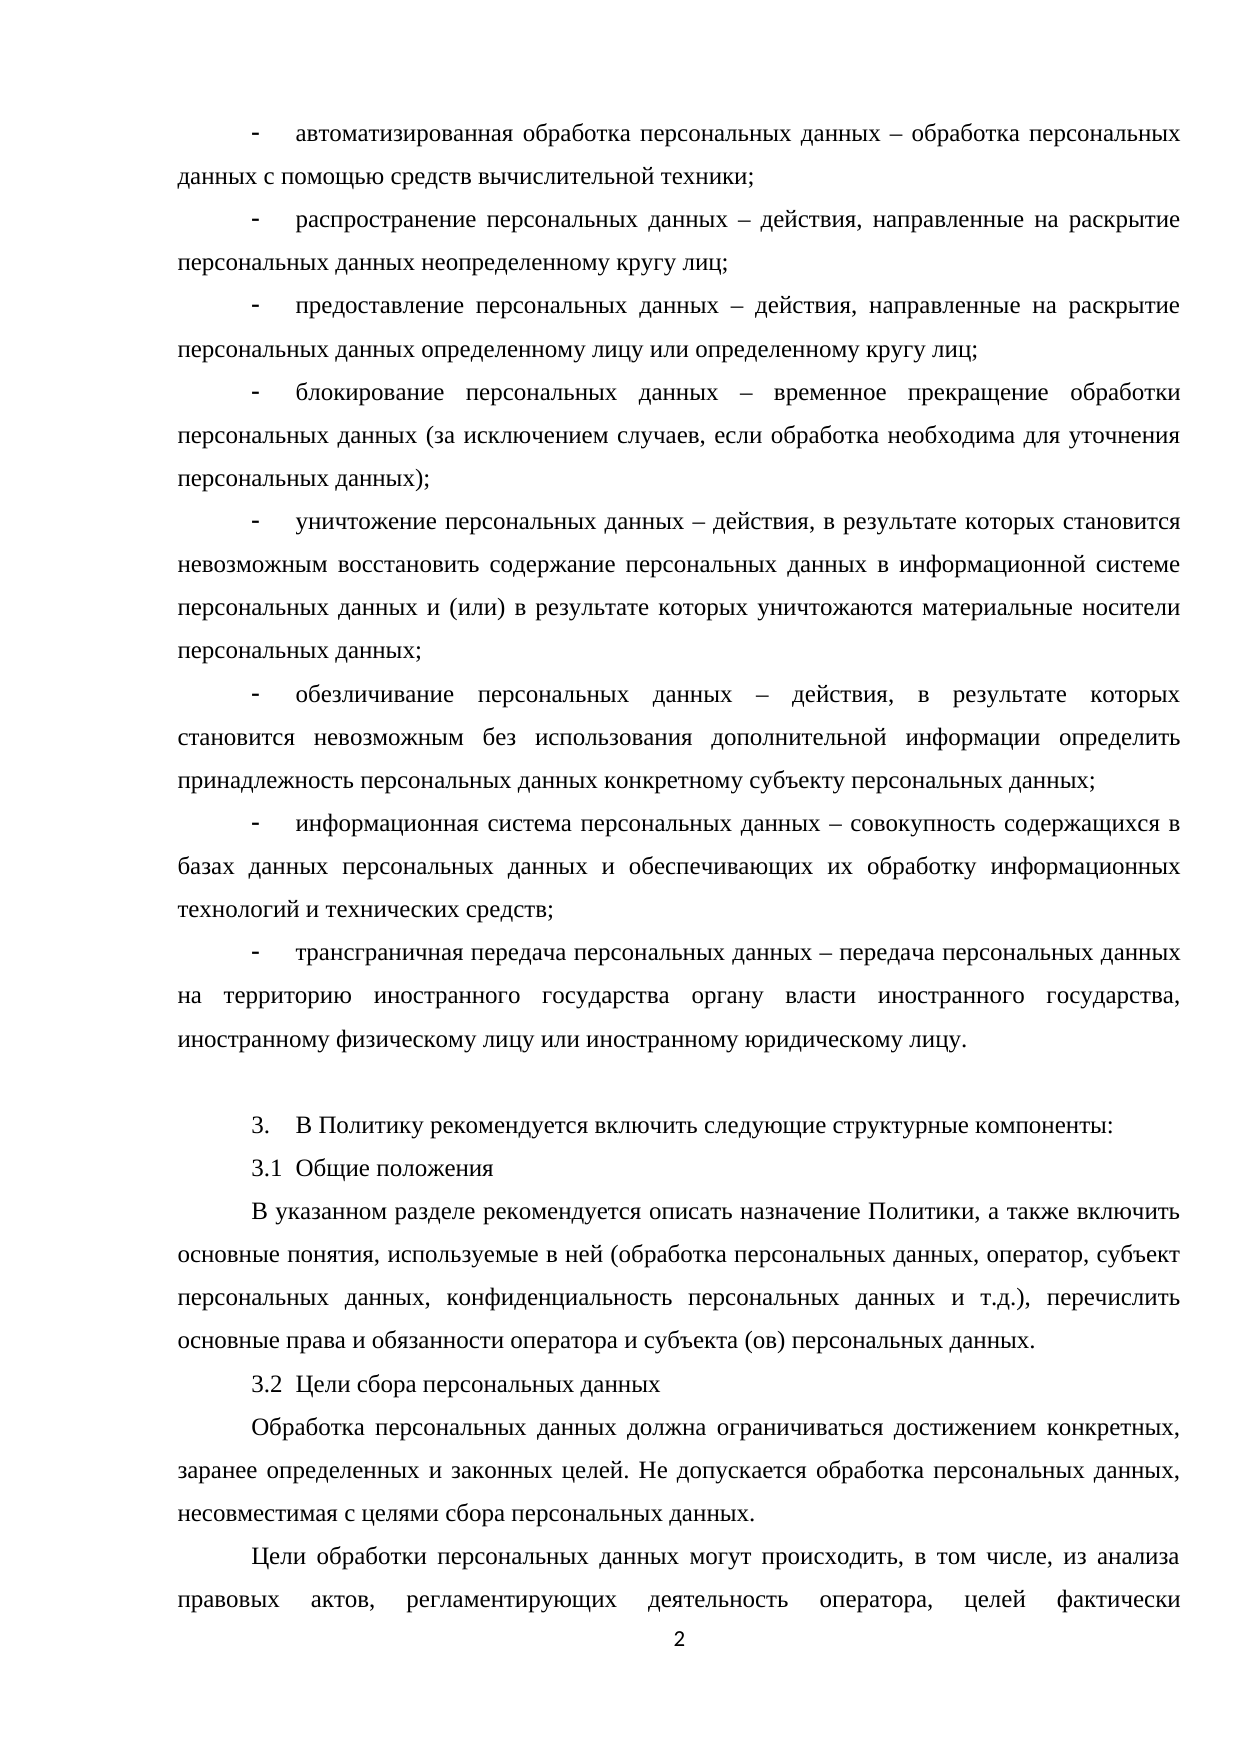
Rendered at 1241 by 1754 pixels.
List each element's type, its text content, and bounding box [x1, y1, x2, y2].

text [177, 1541, 1181, 1613]
list автоматизированная обработка персональных данных – обработка персональных данных с помощью средств вычислительной техники; [177, 118, 1181, 190]
list уничтожение персональных данных – действия, в результате которых становится невозможным восстановить содержание персональных данных в информационной системе персональных данных и (или) в результате которых уничтожаются материальные носители персональных данных; [177, 506, 1181, 664]
text В указанном разделе рекомендуется описать назначение Политики, а также включить основные понятия, используемые в ней (обработка персональных данных, оператор, субъект персональных данных, конфиденциальность персональных данных и т.д.), перечислить основные права и обязанности оператора и субъекта (ов) персональных данных. [177, 1196, 1181, 1354]
list трансграничная передача персональных данных – передача персональных данных на территорию иностранного государства органу власти иностранного государства, иностранному физическому лицу или иностранному юридическому лицу. [177, 937, 1181, 1052]
list Цели сбора персональных данных [177, 1369, 1181, 1397]
list блокирование персональных данных – временное прекращение обработки персональных данных (за исключением случаев, если обработка необходима для уточнения персональных данных); [177, 377, 1181, 492]
list обезличивание персональных данных – действия, в результате которых становится невозможным без использования дополнительной информации определить принадлежность персональных данных конкретному субъекту персональных данных; [177, 679, 1181, 794]
list информационная система персональных данных – совокупность содержащихся в базах данных персональных данных и обеспечивающих их обработку информационных технологий и технических средств; [177, 808, 1181, 923]
list распространение персональных данных – действия, направленные на раскрытие персональных данных неопределенному кругу лиц; [177, 204, 1181, 276]
text Обработка персональных данных должна ограничиваться достижением конкретных, заранее определенных и законных целей. Не допускается обработка персональных данных, несовместимая с целями сбора персональных данных. [177, 1412, 1181, 1527]
list предоставление персональных данных – действия, направленные на раскрытие персональных данных определенному лицу или определенному кругу лиц; [177, 291, 1181, 362]
list В Политику рекомендуется включить следующие структурные компоненты: [177, 1110, 1181, 1139]
list Общие положения [177, 1153, 1181, 1182]
